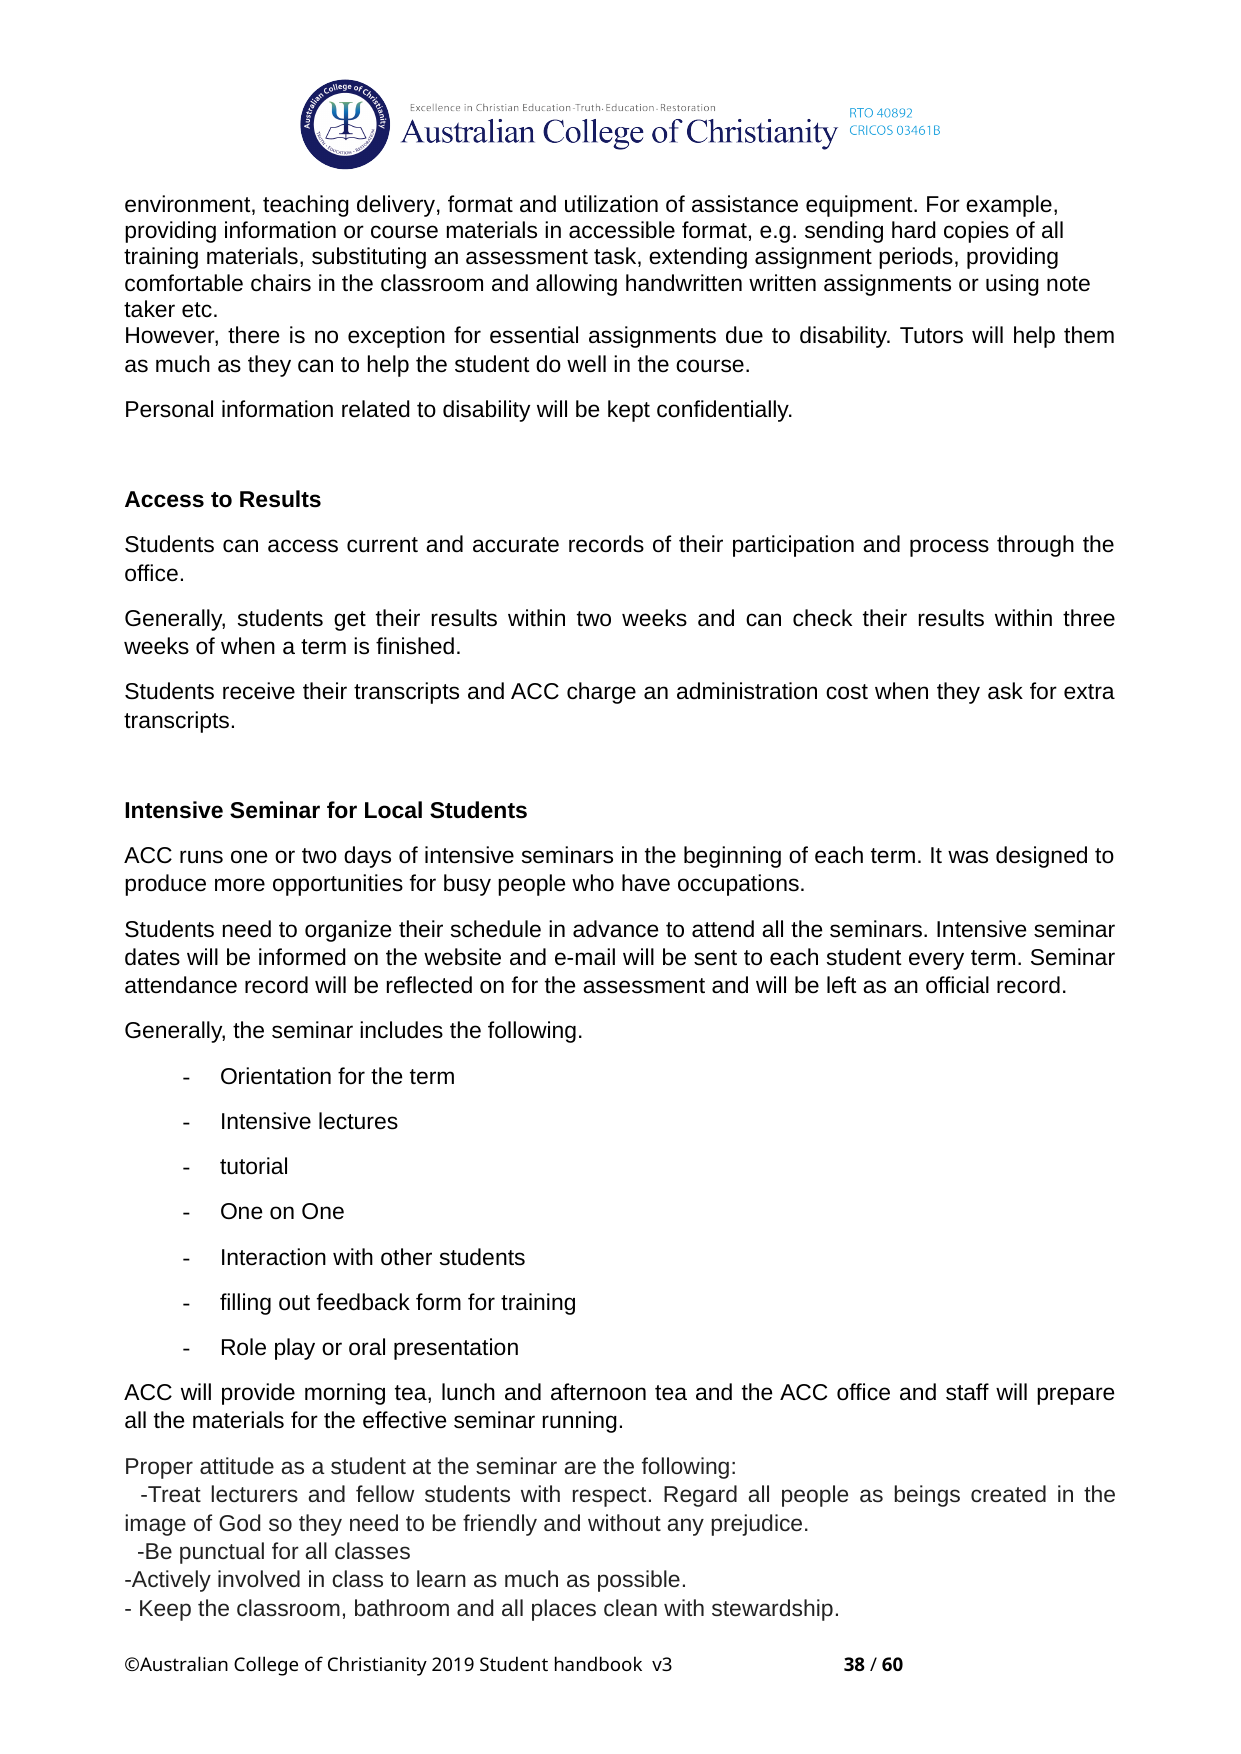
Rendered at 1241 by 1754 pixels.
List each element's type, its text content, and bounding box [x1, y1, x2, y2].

list tutorial [182, 1153, 1116, 1179]
picture [294, 76, 946, 172]
text Students can access current and accurate records of their participation and process through the office. [124, 531, 1116, 586]
list One on One [182, 1198, 1116, 1225]
text Students need to organize their schedule in advance to attend all the seminars. Intensive seminar dates will be informed on the website and e-mail will be sent to each student every term. Seminar attendance record will be reflected on for the assessment and will be left as an official record. [124, 916, 1116, 999]
text Generally, the seminar includes the following. [124, 1017, 1116, 1044]
list Interaction with other students [182, 1243, 1116, 1270]
list Orientation for the term [182, 1063, 1116, 1089]
text Generally, students get their results within two weeks and can check their results within three weeks of when a term is finished. [124, 605, 1116, 659]
text Access to Results [124, 486, 1116, 512]
list Role play or oral presentation [182, 1334, 1116, 1360]
text Students receive their transcripts and ACC charge an administration cost when they ask for extra transcripts. [124, 678, 1116, 733]
text However, there is no exception for essential assignments due to disability. Tutors will help them as much as they can to help the student do well in the course. [124, 322, 1116, 377]
text Intensive Seminar for Local Students [124, 797, 1116, 823]
text ACC runs one or two days of intensive seminars in the beginning of each term. It was designed to produce more opportunities for busy people who have occupations. [124, 842, 1116, 897]
list filling out feedback form for training [182, 1289, 1116, 1315]
text ACC will provide morning tea, lunch and afternoon tea and the ACC office and staff will prepare all the materials for the effective seminar running. [124, 1379, 1116, 1434]
list Intensive lectures [182, 1108, 1116, 1134]
text Personal information related to disability will be kept confidentially. [124, 396, 1116, 422]
